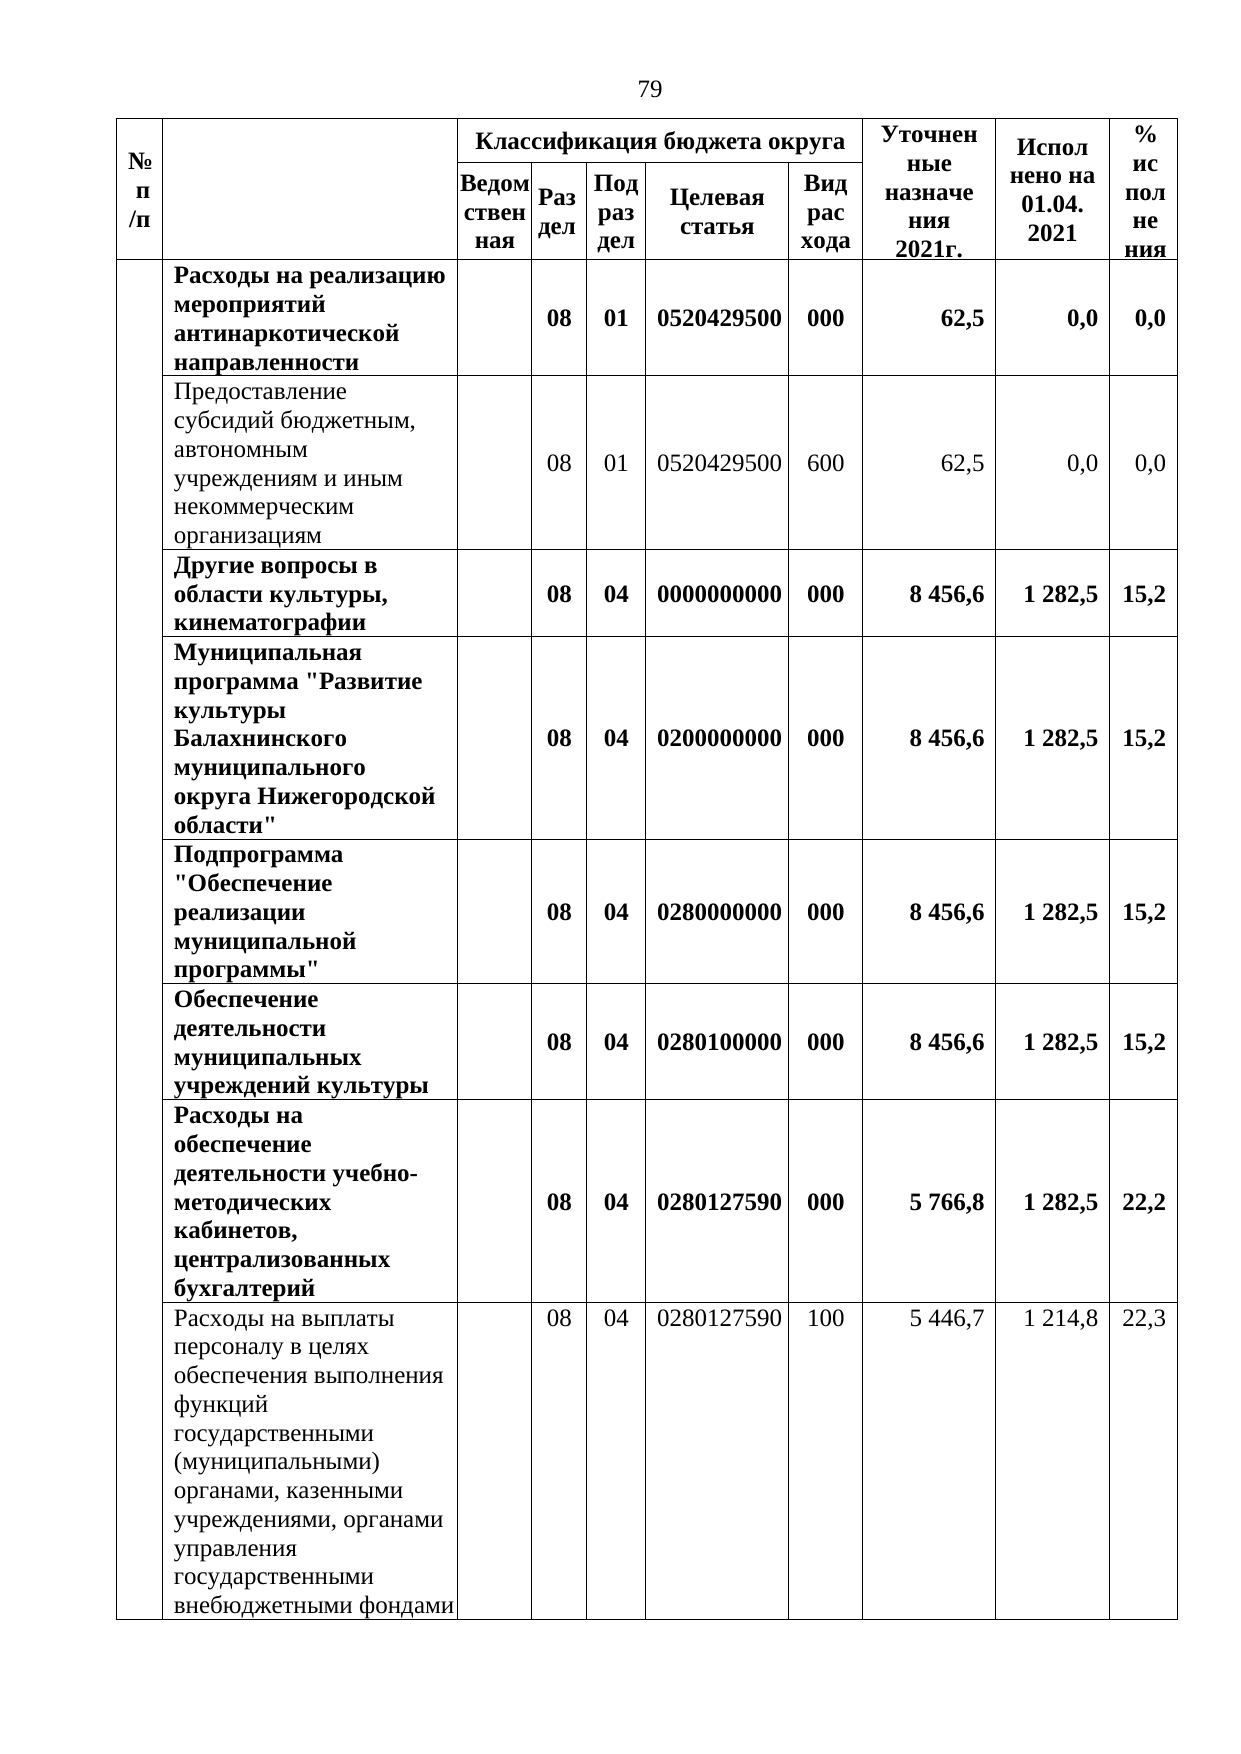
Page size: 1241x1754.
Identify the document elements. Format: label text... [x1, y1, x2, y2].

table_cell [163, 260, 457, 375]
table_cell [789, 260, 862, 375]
table_header % ис пол не ния [1110, 119, 1177, 259]
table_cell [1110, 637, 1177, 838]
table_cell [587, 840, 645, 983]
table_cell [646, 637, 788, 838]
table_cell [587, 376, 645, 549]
table_cell Раз дел [532, 163, 586, 259]
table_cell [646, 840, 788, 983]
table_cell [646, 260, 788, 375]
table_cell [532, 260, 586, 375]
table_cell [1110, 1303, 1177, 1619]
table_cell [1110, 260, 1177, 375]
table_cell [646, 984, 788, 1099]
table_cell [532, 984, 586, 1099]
table_header [163, 119, 457, 259]
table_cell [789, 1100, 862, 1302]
table_cell Под раз дел [587, 163, 645, 259]
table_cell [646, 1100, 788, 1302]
table_cell Ведомственная [458, 163, 531, 259]
table_header Испол нено на 01.04. 2021 [996, 119, 1109, 259]
table_cell Вид рас хода [789, 163, 862, 259]
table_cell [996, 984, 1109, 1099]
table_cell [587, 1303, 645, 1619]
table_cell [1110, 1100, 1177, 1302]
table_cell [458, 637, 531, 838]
table_header Уточненные назначе ния 2021г. [863, 119, 995, 259]
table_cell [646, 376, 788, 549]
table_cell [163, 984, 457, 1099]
table_header Классификация бюджета округа [458, 119, 862, 162]
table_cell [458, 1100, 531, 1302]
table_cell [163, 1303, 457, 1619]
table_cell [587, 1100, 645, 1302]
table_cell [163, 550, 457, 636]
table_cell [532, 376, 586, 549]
table_cell Целевая статья [646, 163, 788, 259]
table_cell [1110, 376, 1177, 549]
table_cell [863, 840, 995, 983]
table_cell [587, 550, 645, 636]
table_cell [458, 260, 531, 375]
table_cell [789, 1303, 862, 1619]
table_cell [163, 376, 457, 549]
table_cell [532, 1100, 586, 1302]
table_header № п/п [117, 119, 162, 259]
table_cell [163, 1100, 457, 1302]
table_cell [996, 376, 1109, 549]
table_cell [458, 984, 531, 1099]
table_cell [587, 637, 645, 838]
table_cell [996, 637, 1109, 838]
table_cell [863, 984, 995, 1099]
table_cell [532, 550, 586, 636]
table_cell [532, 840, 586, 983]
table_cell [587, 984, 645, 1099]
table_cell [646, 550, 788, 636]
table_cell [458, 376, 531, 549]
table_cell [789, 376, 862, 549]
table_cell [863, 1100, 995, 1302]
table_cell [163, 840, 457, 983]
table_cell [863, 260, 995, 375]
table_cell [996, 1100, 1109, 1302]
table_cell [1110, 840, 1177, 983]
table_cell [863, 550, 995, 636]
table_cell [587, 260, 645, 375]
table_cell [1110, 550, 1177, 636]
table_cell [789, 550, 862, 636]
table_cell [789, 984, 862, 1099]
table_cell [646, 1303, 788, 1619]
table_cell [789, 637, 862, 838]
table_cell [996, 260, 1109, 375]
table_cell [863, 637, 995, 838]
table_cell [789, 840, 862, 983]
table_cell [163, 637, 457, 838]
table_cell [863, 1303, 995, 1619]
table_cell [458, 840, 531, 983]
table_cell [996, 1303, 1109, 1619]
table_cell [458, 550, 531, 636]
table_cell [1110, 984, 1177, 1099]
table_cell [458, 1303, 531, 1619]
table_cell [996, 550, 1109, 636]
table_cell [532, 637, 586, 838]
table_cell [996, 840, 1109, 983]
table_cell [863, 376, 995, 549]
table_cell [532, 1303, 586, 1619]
